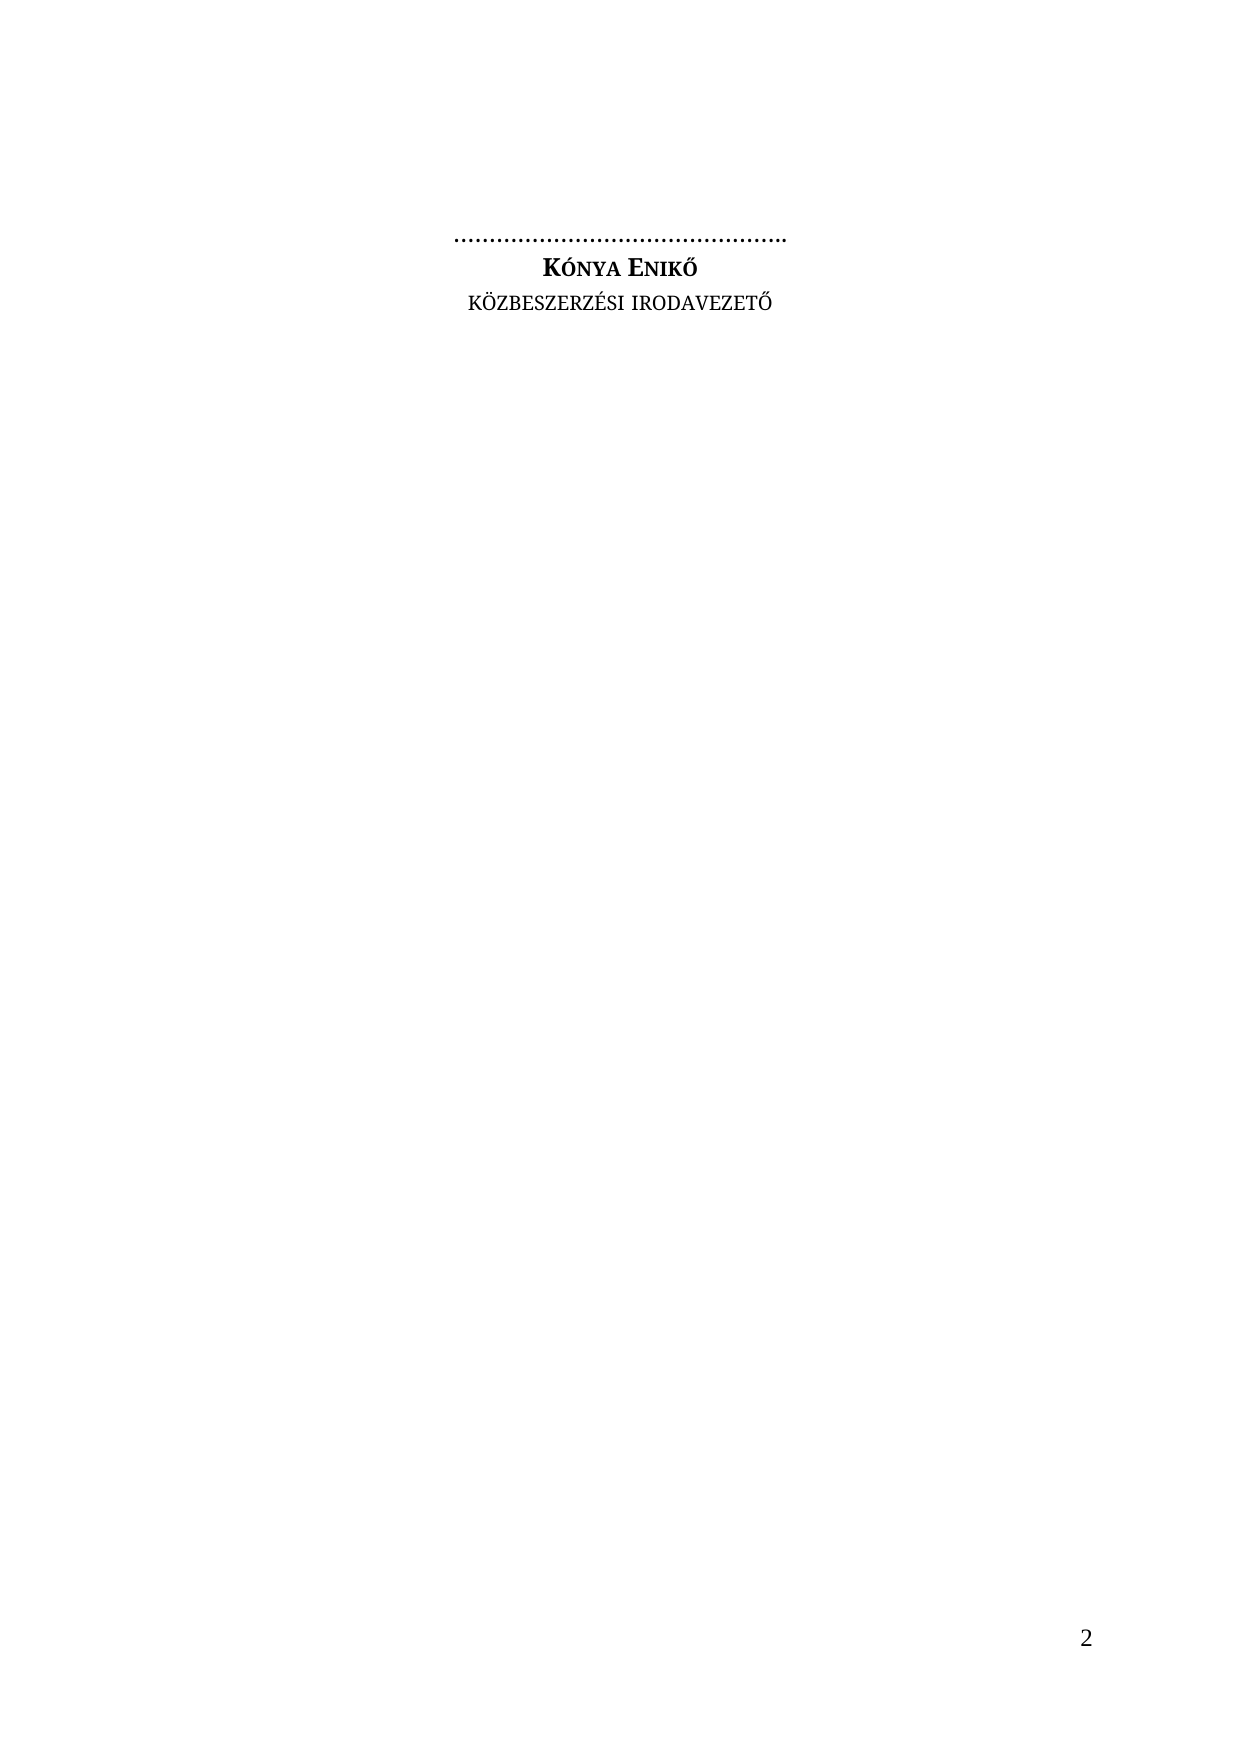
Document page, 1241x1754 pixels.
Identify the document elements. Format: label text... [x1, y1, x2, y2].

text közbeszerzési irodavezető [148, 283, 1093, 317]
text Kónya Enikő [148, 250, 1093, 283]
text ……………………………………….. [148, 216, 1093, 250]
